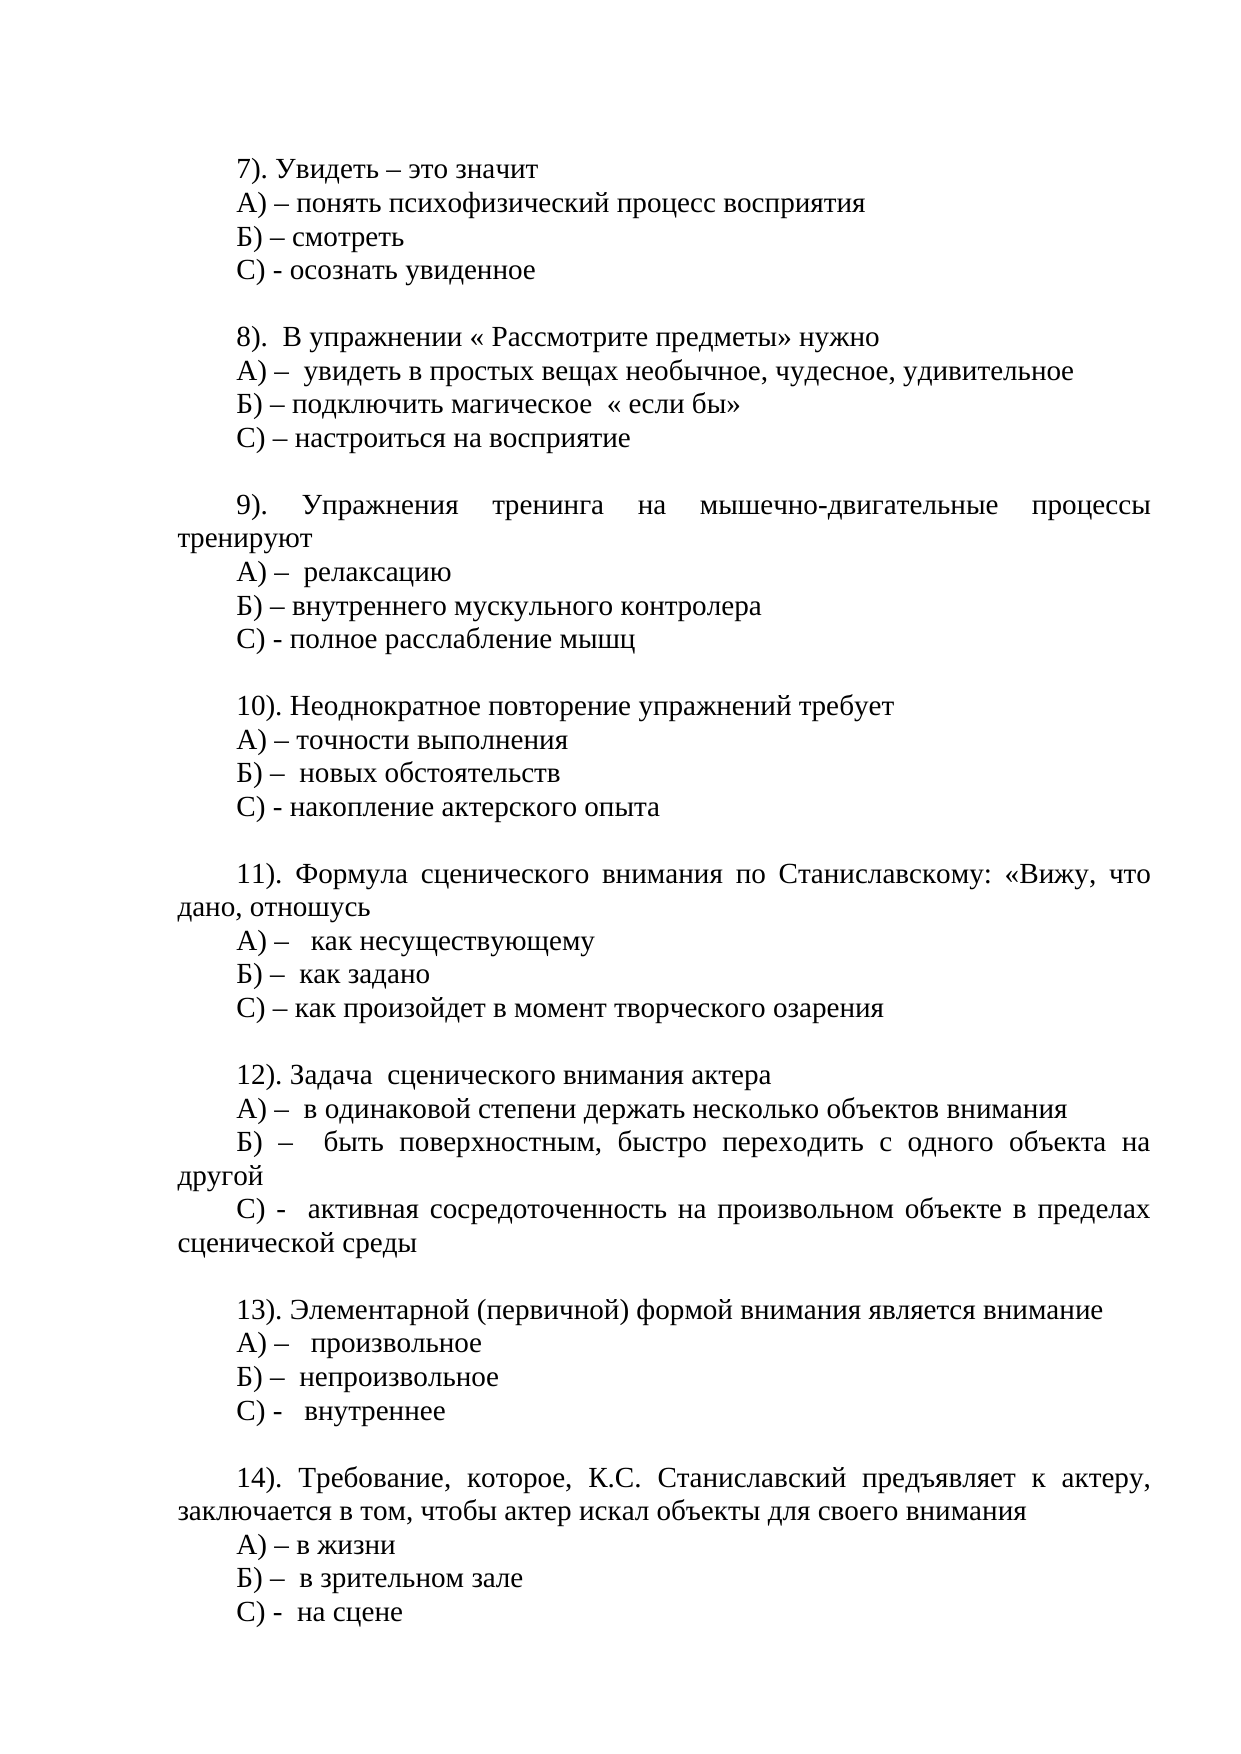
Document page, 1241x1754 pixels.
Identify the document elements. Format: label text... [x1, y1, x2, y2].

text А) – точности выполнения [177, 722, 1152, 755]
text 8). В упражнении « Рассмотрите предметы» нужно [177, 319, 1152, 353]
text С) – настроиться на восприятие [177, 420, 1152, 453]
text А) – релаксацию [177, 554, 1152, 588]
text Б) – в зрительном зале [177, 1560, 1152, 1594]
text А) – как несуществующему [177, 923, 1152, 957]
text С) - активная сосредоточенность на произвольном объекте в пределах сценической среды [177, 1191, 1152, 1258]
text А) – увидеть в простых вещах необычное, чудесное, удивительное [177, 353, 1152, 386]
text 14). Требование, которое, К.С. Станиславский предъявляет к актеру, заключается в том, чтобы актер искал объекты для своего внимания [177, 1460, 1152, 1527]
text А) – в жизни [177, 1527, 1152, 1560]
text С) - внутреннее [177, 1393, 1152, 1426]
text Б) – новых обстоятельств [177, 755, 1152, 789]
text Б) – быть поверхностным, быстро переходить с одного объекта на другой [177, 1124, 1152, 1191]
text Б) – смотреть [177, 219, 1152, 252]
text С) - осознать увиденное [177, 252, 1152, 286]
text Б) – внутреннего мускульного контролера [177, 588, 1152, 621]
text А) – понять психофизический процесс восприятия [177, 185, 1152, 219]
text С) – как произойдет в момент творческого озарения [177, 990, 1152, 1024]
text 13). Элементарной (первичной) формой внимания является внимание [177, 1292, 1152, 1326]
text А) – в одинаковой степени держать несколько объектов внимания [177, 1091, 1152, 1124]
text Б) – подключить магическое « если бы» [177, 386, 1152, 420]
text С) - на сцене [177, 1594, 1152, 1627]
text 11). Формула сценического внимания по Станиславскому: «Вижу, что дано, отношусь [177, 856, 1152, 923]
text 7). Увидеть – это значит [177, 152, 1152, 185]
text 10). Неоднократное повторение упражнений требует [177, 688, 1152, 722]
text Б) – как задано [177, 957, 1152, 990]
text С) - накопление актерского опыта [177, 789, 1152, 822]
text А) – произвольное [177, 1326, 1152, 1359]
text 12). Задача сценического внимания актера [177, 1057, 1152, 1091]
text Б) – непроизвольное [177, 1359, 1152, 1393]
text 9). Упражнения тренинга на мышечно-двигательные процессы тренируют [177, 487, 1152, 554]
text С) - полное расслабление мышц [177, 621, 1152, 655]
